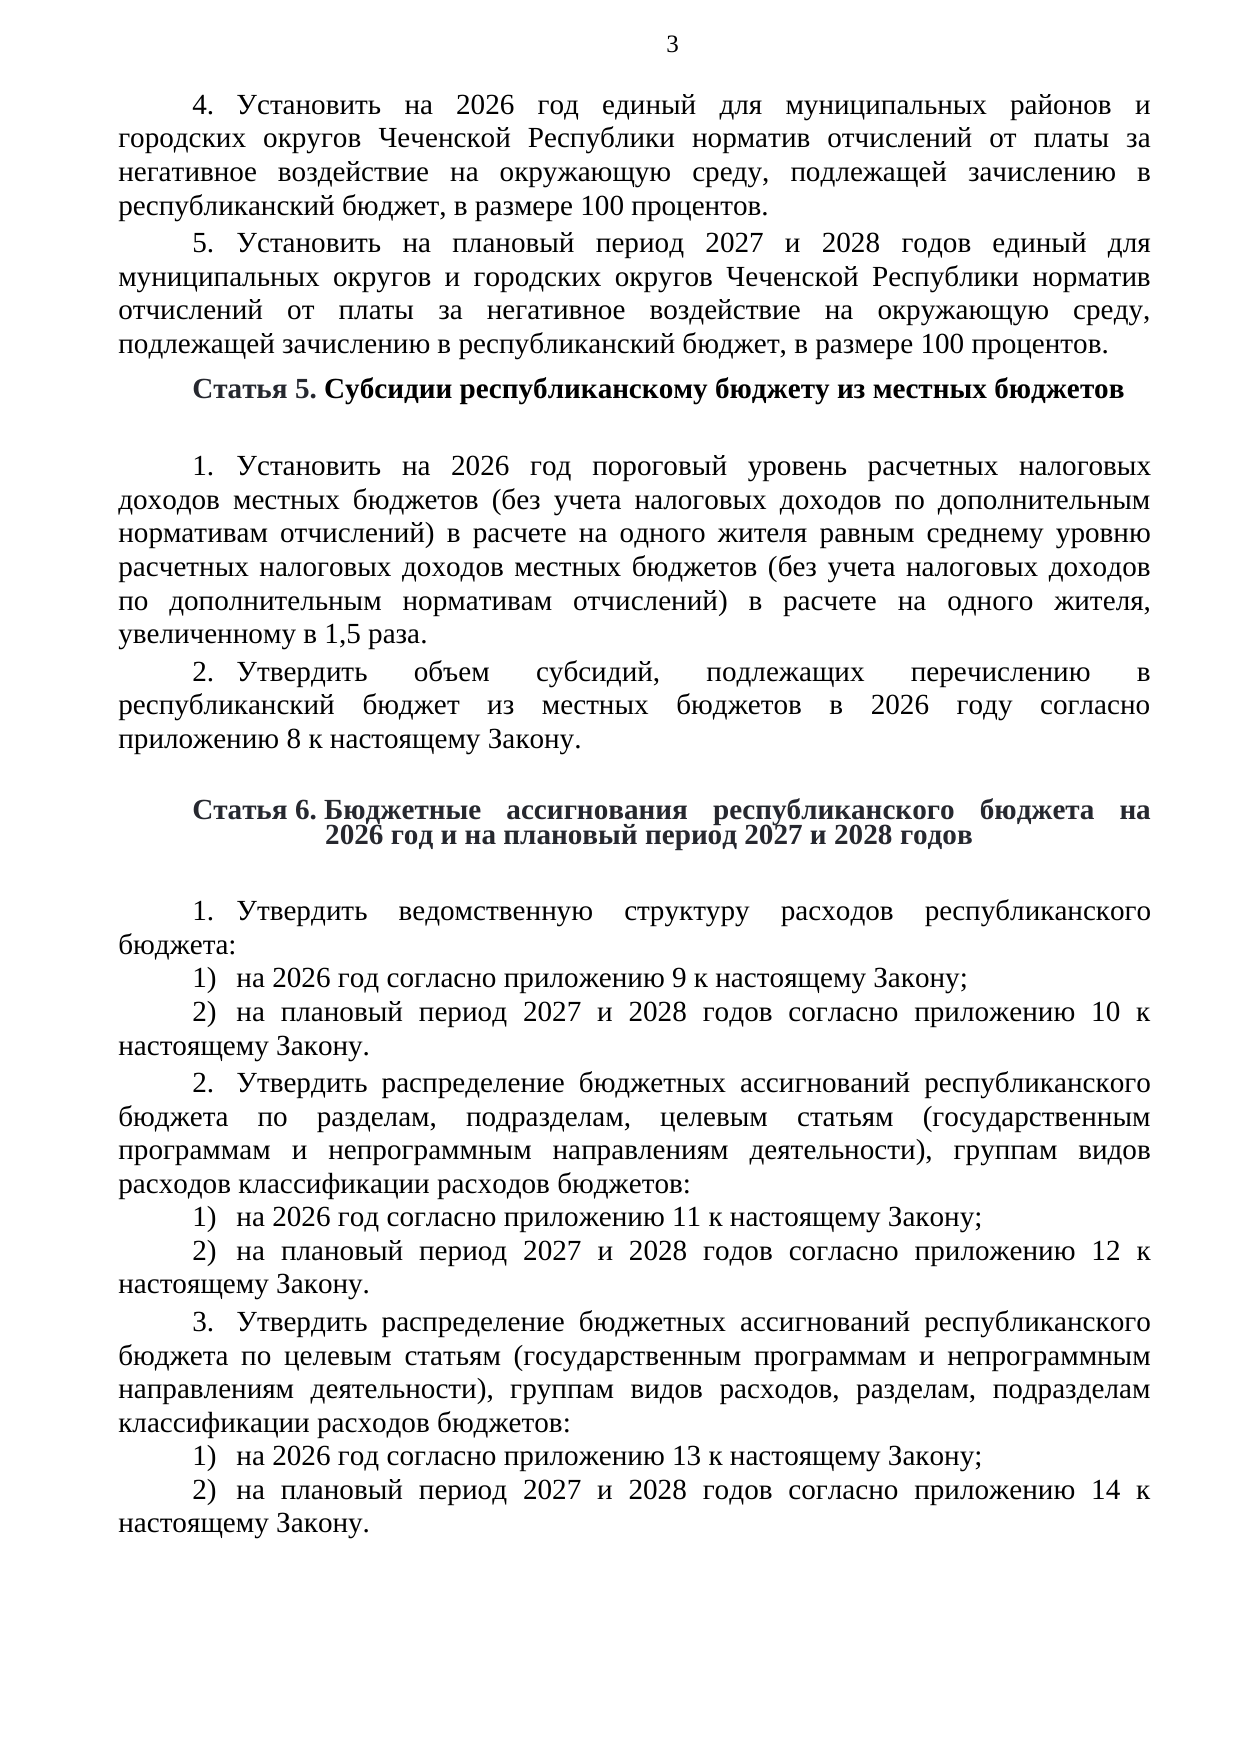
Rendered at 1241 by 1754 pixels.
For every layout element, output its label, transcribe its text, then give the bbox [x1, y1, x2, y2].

subtitle Утвердить ведомственную структуру расходов республиканского бюджета: [118, 893, 1152, 961]
subtitle Установить на плановый период 2027 и 2028 годов единый для муниципальных округов и городских округов Чеченской Республики норматив отчислений от платы за негативное воздействие на окружающую среду, подлежащей зачислению в республиканский бюджет, в размере 100 процентов. [118, 225, 1152, 359]
subtitle Установить на 2026 год пороговый уровень расчетных налоговых доходов местных бюджетов (без учета налоговых доходов по дополнительным нормативам отчислений) в расчете на одного жителя равным среднему уровню расчетных налоговых доходов местных бюджетов (без учета налоговых доходов по дополнительным нормативам отчислений) в расчете на одного жителя, увеличенному в 1,5 раза. [118, 448, 1152, 650]
subtitle Утвердить распределение бюджетных ассигнований республиканского бюджета по целевым статьям (государственным программам и непрограммным направлениям деятельности), группам видов расходов, разделам, подразделам классификации расходов бюджетов: [118, 1304, 1152, 1438]
subtitle Утвердить распределение бюджетных ассигнований республиканского бюджета по разделам, подразделам, целевым статьям (государственным программам и непрограммным направлениям деятельности), группам видов расходов классификации расходов бюджетов: [118, 1065, 1152, 1199]
list на 2026 год согласно приложению 13 к настоящему Закону; [118, 1438, 1152, 1472]
list на плановый период 2027 и 2028 годов согласно приложению 10 к настоящему Закону. [118, 994, 1152, 1061]
subtitle Утвердить объем субсидий, подлежащих перечислению в республиканский бюджет из местных бюджетов в 2026 году согласно приложению 8 к настоящему Закону. [118, 654, 1152, 754]
list на плановый период 2027 и 2028 годов согласно приложению 14 к настоящему Закону. [118, 1472, 1152, 1539]
list на 2026 год согласно приложению 11 к настоящему Закону; [118, 1199, 1152, 1233]
subtitle Статья 5. Субсидии республиканскому бюджету из местных бюджетов [192, 371, 1152, 404]
subtitle Статья 6. Бюджетные ассигнования республиканского бюджета на 2026 год и на плановый период 2027 и 2028 годов [192, 799, 1152, 849]
subtitle Установить на 2026 год единый для муниципальных районов и городских округов Чеченской Республики норматив отчислений от платы за негативное воздействие на окружающую среду, подлежащей зачислению в республиканский бюджет, в размере 100 процентов. [118, 87, 1152, 221]
list на плановый период 2027 и 2028 годов согласно приложению 12 к настоящему Закону. [118, 1233, 1152, 1300]
list на 2026 год согласно приложению 9 к настоящему Закону; [118, 961, 1152, 994]
